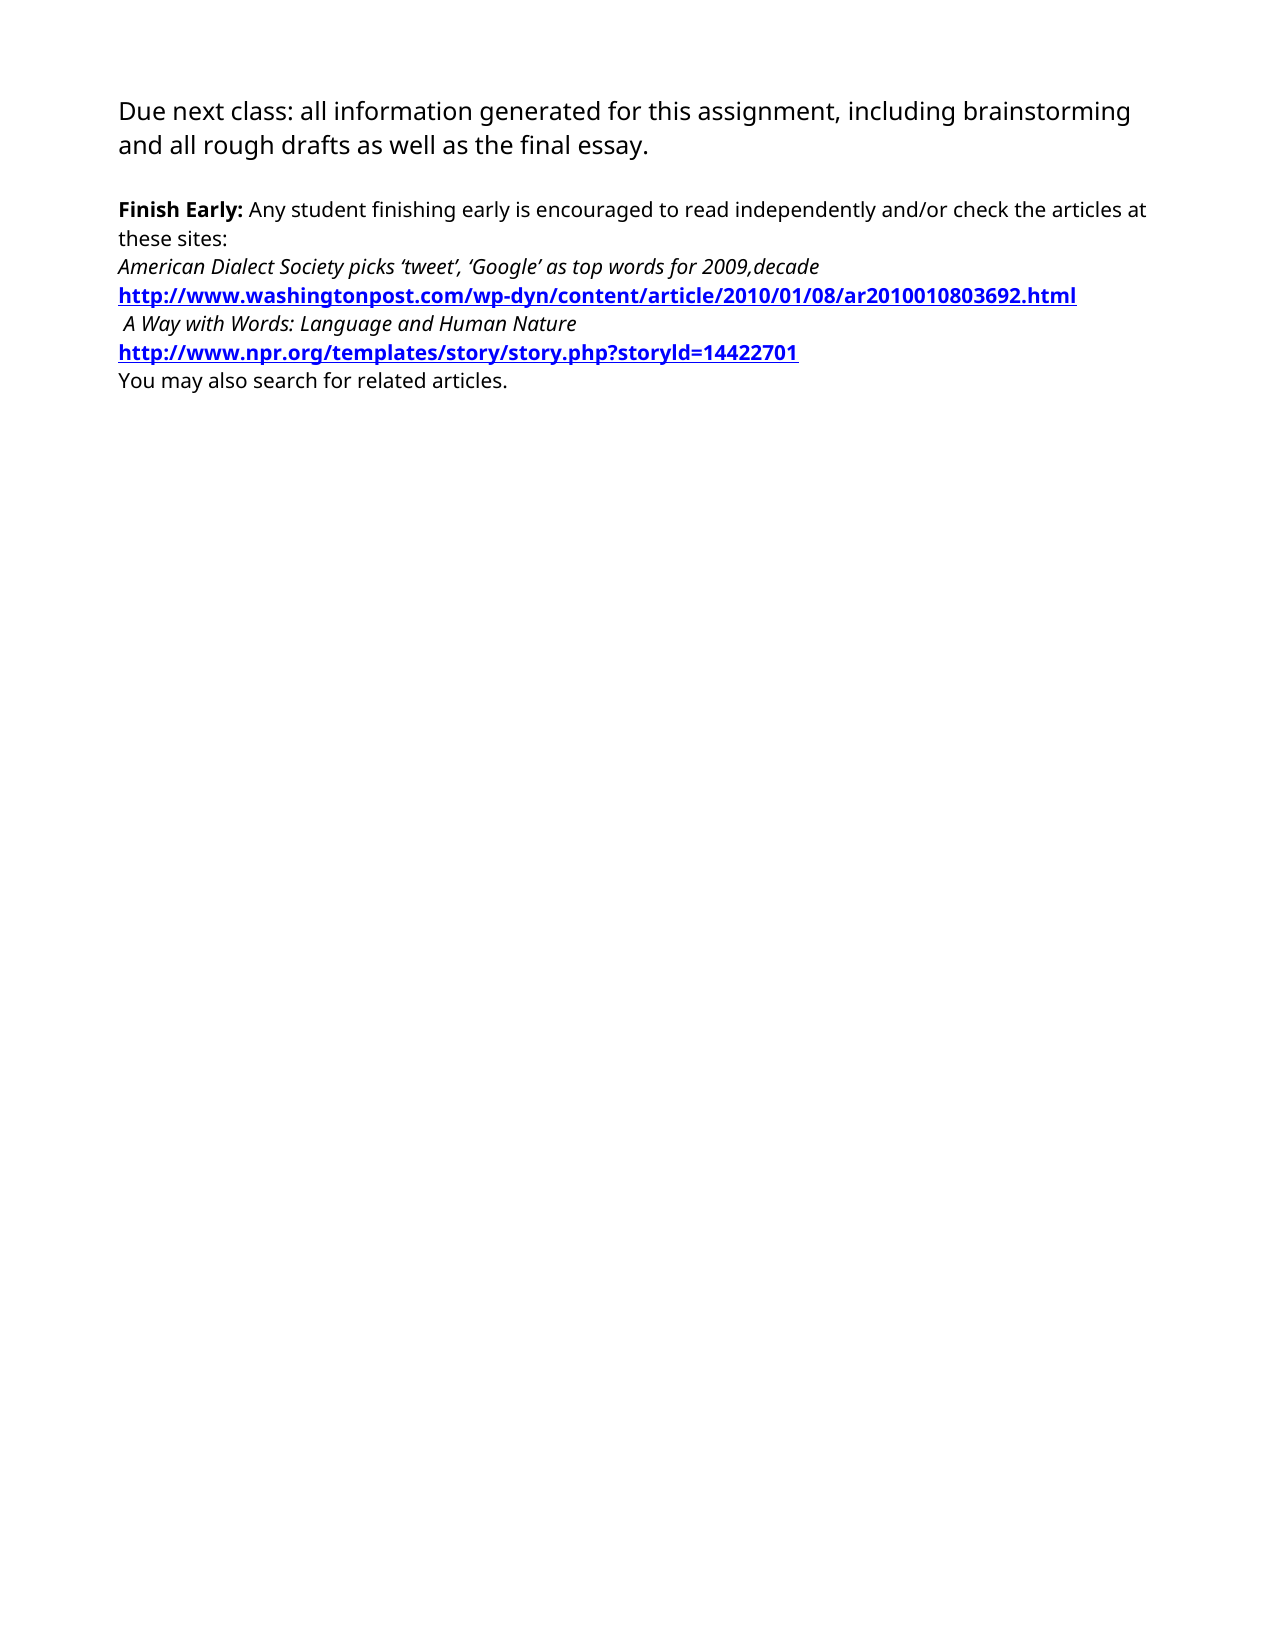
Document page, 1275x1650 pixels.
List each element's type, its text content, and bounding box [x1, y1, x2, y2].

text http://www.washingtonpost.com/wp-dyn/content/article/2010/01/08/ar2010010803692.html [118, 281, 1157, 309]
text Finish Early: Any student finishing early is encouraged to read independently and/or check the articles at these sites: [118, 195, 1157, 252]
list Due next class: all information generated for this assignment, including brainstorming and all rough drafts as well as the final essay. [118, 93, 1157, 161]
text A Way with Words: Language and Human Nature [118, 309, 1157, 338]
text You may also search for related articles. [118, 366, 1157, 394]
text American Dialect Society picks ‘tweet’, ‘Google’ as top words for 2009,decade [118, 252, 1157, 281]
text http://www.npr.org/templates/story/story.php?storyld=14422701 [118, 338, 1157, 366]
